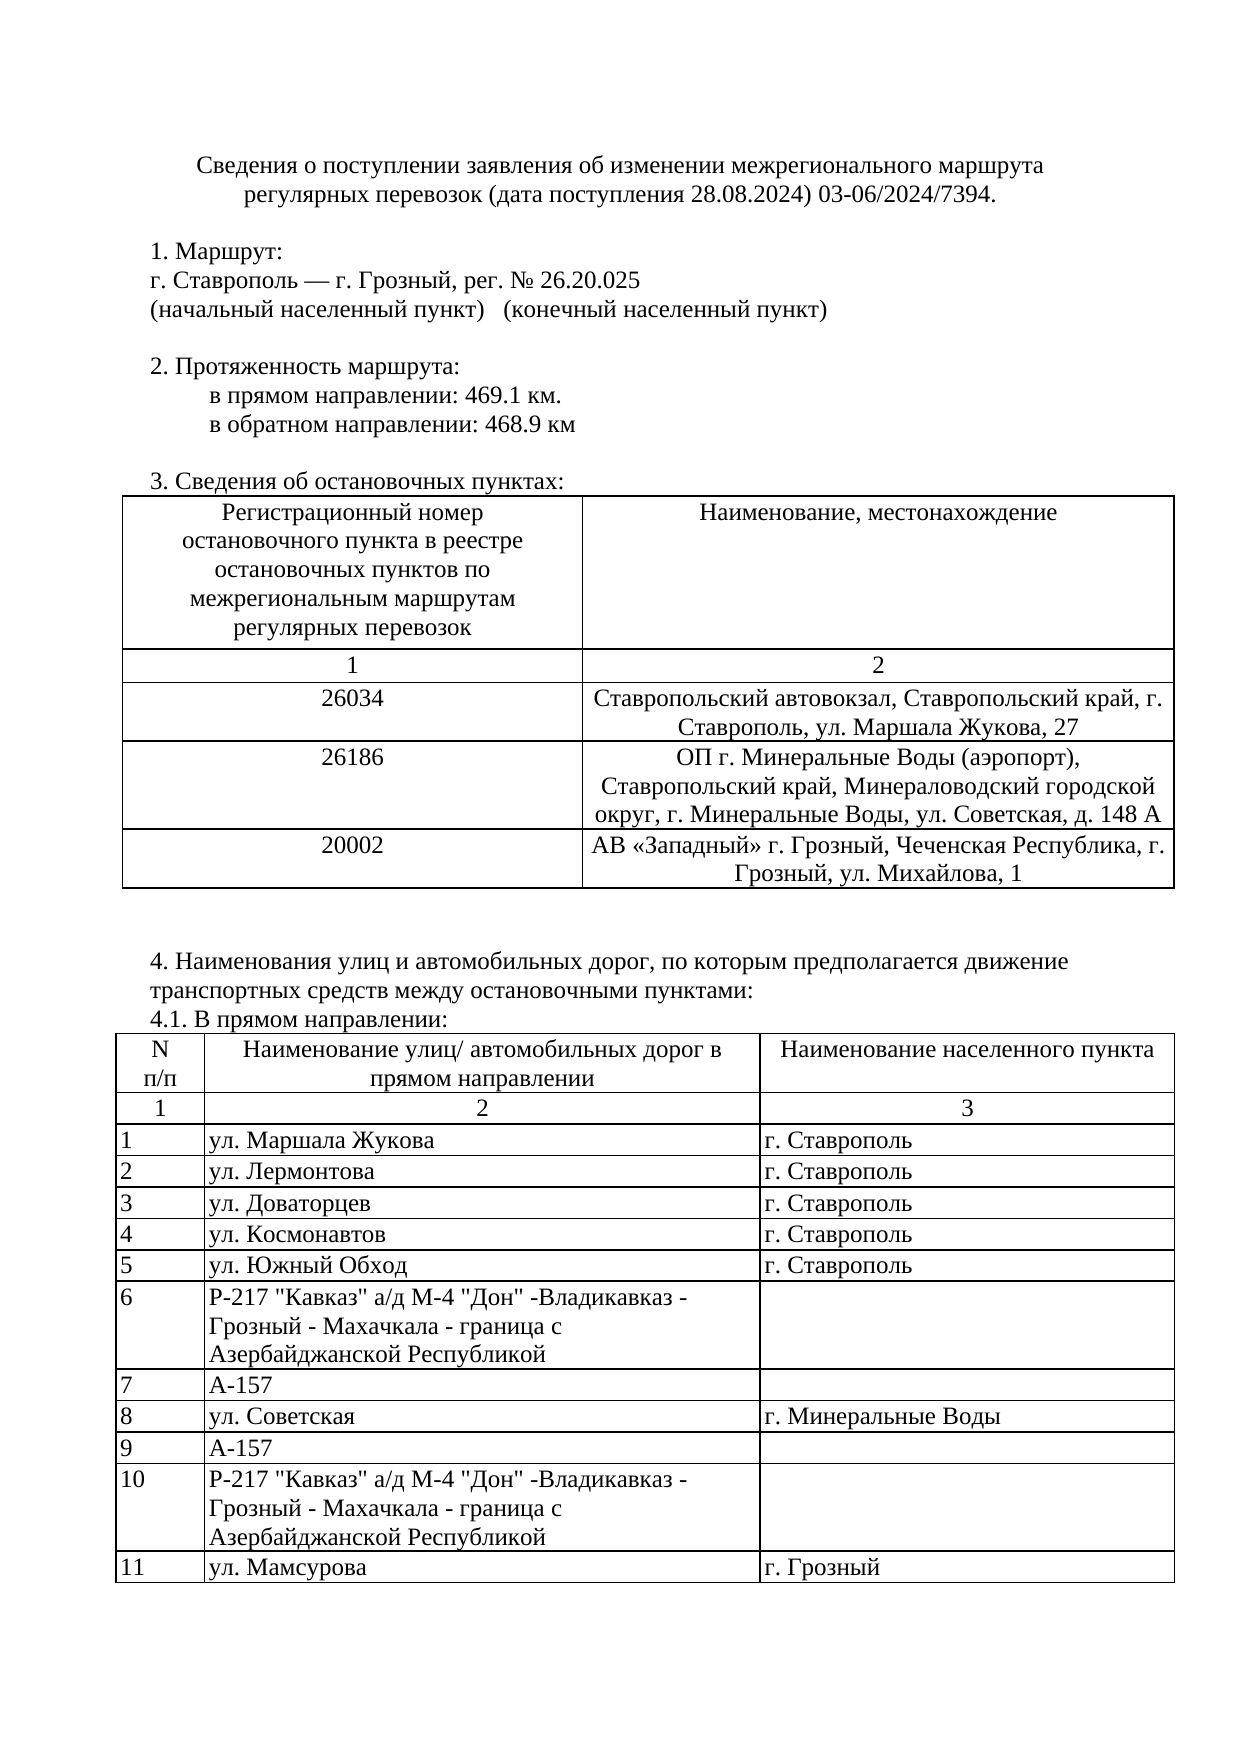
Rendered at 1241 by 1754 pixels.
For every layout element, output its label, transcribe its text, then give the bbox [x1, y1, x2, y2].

table_cell 26186 [123, 742, 582, 828]
table_cell г. Ставрополь [761, 1219, 1174, 1249]
table_cell 2 [583, 650, 1173, 681]
table_cell ул. Космонавтов [205, 1219, 759, 1249]
text (начальный населенный пункт) (конечный населенный пункт) [150, 294, 1090, 322]
table_cell г. Ставрополь [761, 1156, 1174, 1186]
table_cell ул. Мамсурова [205, 1552, 759, 1582]
table_header Регистрационный номер остановочного пункта в реестре остановочных пунктов по межрегиональным маршрутам регулярных перевозок [123, 497, 582, 648]
table_cell 2 [117, 1156, 204, 1186]
text 4.1. В прямом направлении: [150, 1004, 1090, 1033]
table_cell 1 [123, 650, 582, 681]
text 1. Маршрут: [150, 236, 1090, 265]
table_cell 5 [117, 1251, 204, 1280]
table_cell А-157 [205, 1370, 759, 1400]
table_cell ул. Маршала Жукова [205, 1125, 759, 1154]
table_cell [761, 1282, 1174, 1368]
table_cell 7 [117, 1370, 204, 1400]
table_cell г. Ставрополь [761, 1188, 1174, 1217]
text 3. Сведения об остановочных пунктах: [150, 466, 1090, 495]
table_cell АВ «Западный» г. Грозный, Чеченская Республика, г. Грозный, ул. Михайлова, 1 [583, 830, 1173, 887]
table_cell [761, 1370, 1174, 1400]
text 2. Протяженность маршрута: [150, 351, 1090, 380]
table_cell ул. Южный Обход [205, 1251, 759, 1280]
table_cell [761, 1464, 1174, 1550]
table_cell 2 [205, 1093, 759, 1123]
table_header Наименование, местонахождение [583, 497, 1173, 648]
table_cell 20002 [123, 830, 582, 887]
table_cell Р-217 "Кавказ" а/д М-4 "Дон" -Владикавказ - Грозный - Махачкала - граница с Азербайджанской Республикой [205, 1282, 759, 1368]
table_cell ул. Лермонтова [205, 1156, 759, 1186]
table_header N п/п [117, 1034, 204, 1092]
text Сведения о поступлении заявления об изменении межрегионального маршрута регулярных перевозок (дата поступления 28.08.2024) 03-06/2024/7394. [150, 150, 1090, 207]
table_cell 6 [117, 1282, 204, 1368]
table_cell 8 [117, 1401, 204, 1431]
table_cell 11 [117, 1552, 204, 1582]
table_cell Р-217 "Кавказ" а/д М-4 "Дон" -Владикавказ - Грозный - Махачкала - граница с Азербайджанской Республикой [205, 1464, 759, 1550]
text г. Ставрополь — г. Грозный, рег. № 26.20.025 [150, 265, 1090, 294]
table_cell 9 [117, 1433, 204, 1463]
table_cell 10 [117, 1464, 204, 1550]
table_cell г. Ставрополь [761, 1251, 1174, 1280]
table_cell г. Минеральные Воды [761, 1401, 1174, 1431]
table_cell 1 [117, 1125, 204, 1154]
table_header Наименование населенного пункта [761, 1034, 1174, 1092]
table_cell г. Ставрополь [761, 1125, 1174, 1154]
table_cell ул. Доваторцев [205, 1188, 759, 1217]
table_cell Ставропольский автовокзал, Ставропольский край, г. Ставрополь, ул. Маршала Жукова, 27 [583, 683, 1173, 740]
table_cell 4 [117, 1219, 204, 1249]
table_cell г. Грозный [761, 1552, 1174, 1582]
text в обратном направлении: 468.9 км [150, 409, 1090, 437]
table_cell А-157 [205, 1433, 759, 1463]
text 4. Наименования улиц и автомобильных дорог, по которым предполагается движение транспортных средств между остановочными пунктами: [150, 946, 1090, 1004]
table_header Наименование улиц/ автомобильных дорог в прямом направлении [205, 1034, 759, 1092]
table_cell 3 [761, 1093, 1174, 1123]
table_cell [761, 1433, 1174, 1463]
table_cell ул. Советская [205, 1401, 759, 1431]
table_cell ОП г. Минеральные Воды (аэропорт), Ставропольский край, Минераловодский городской округ, г. Минеральные Воды, ул. Советская, д. 148 А [583, 742, 1173, 828]
text в прямом направлении: 469.1 км. [150, 380, 1090, 409]
table_cell 1 [117, 1093, 204, 1123]
table_cell 26034 [123, 683, 582, 740]
table_cell 3 [117, 1188, 204, 1217]
